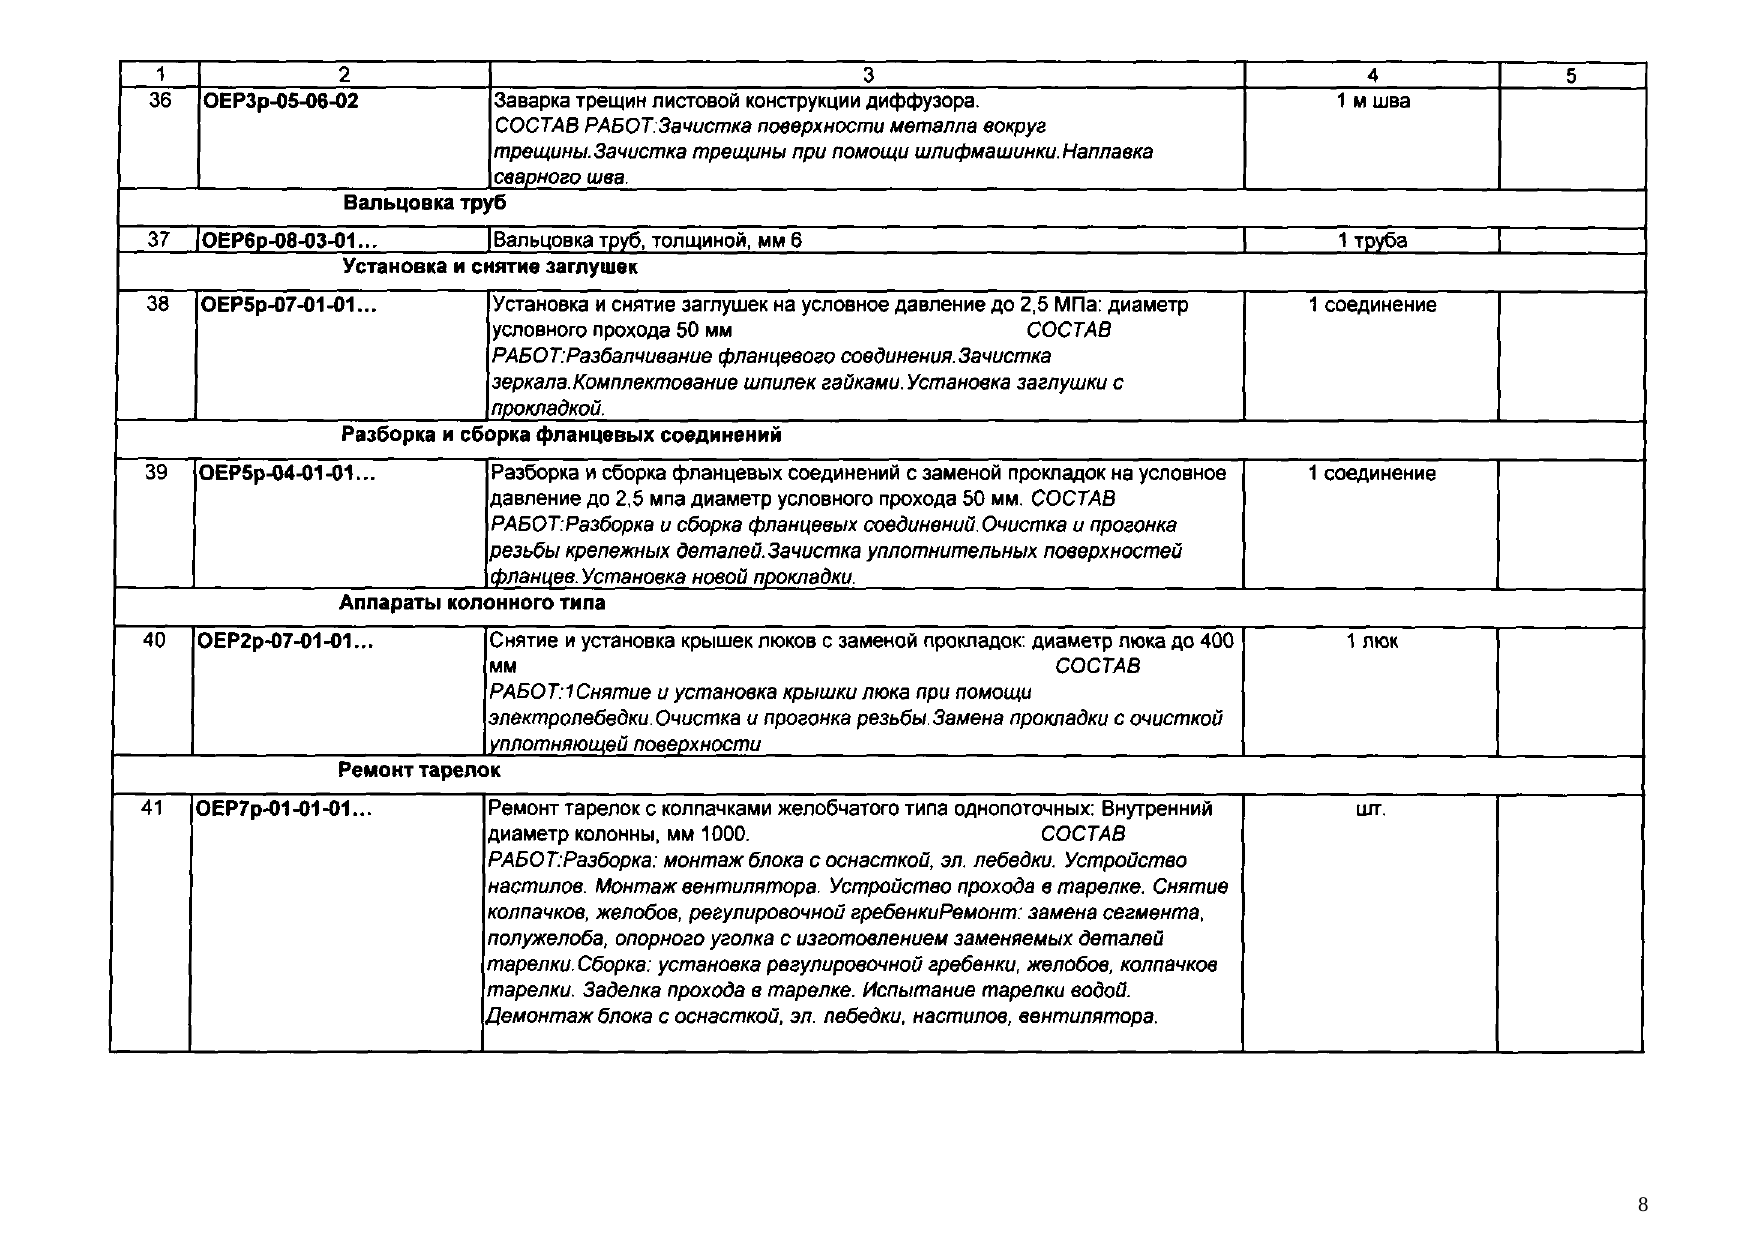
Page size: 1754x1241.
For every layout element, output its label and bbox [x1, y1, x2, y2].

picture [108, 60, 1648, 1054]
